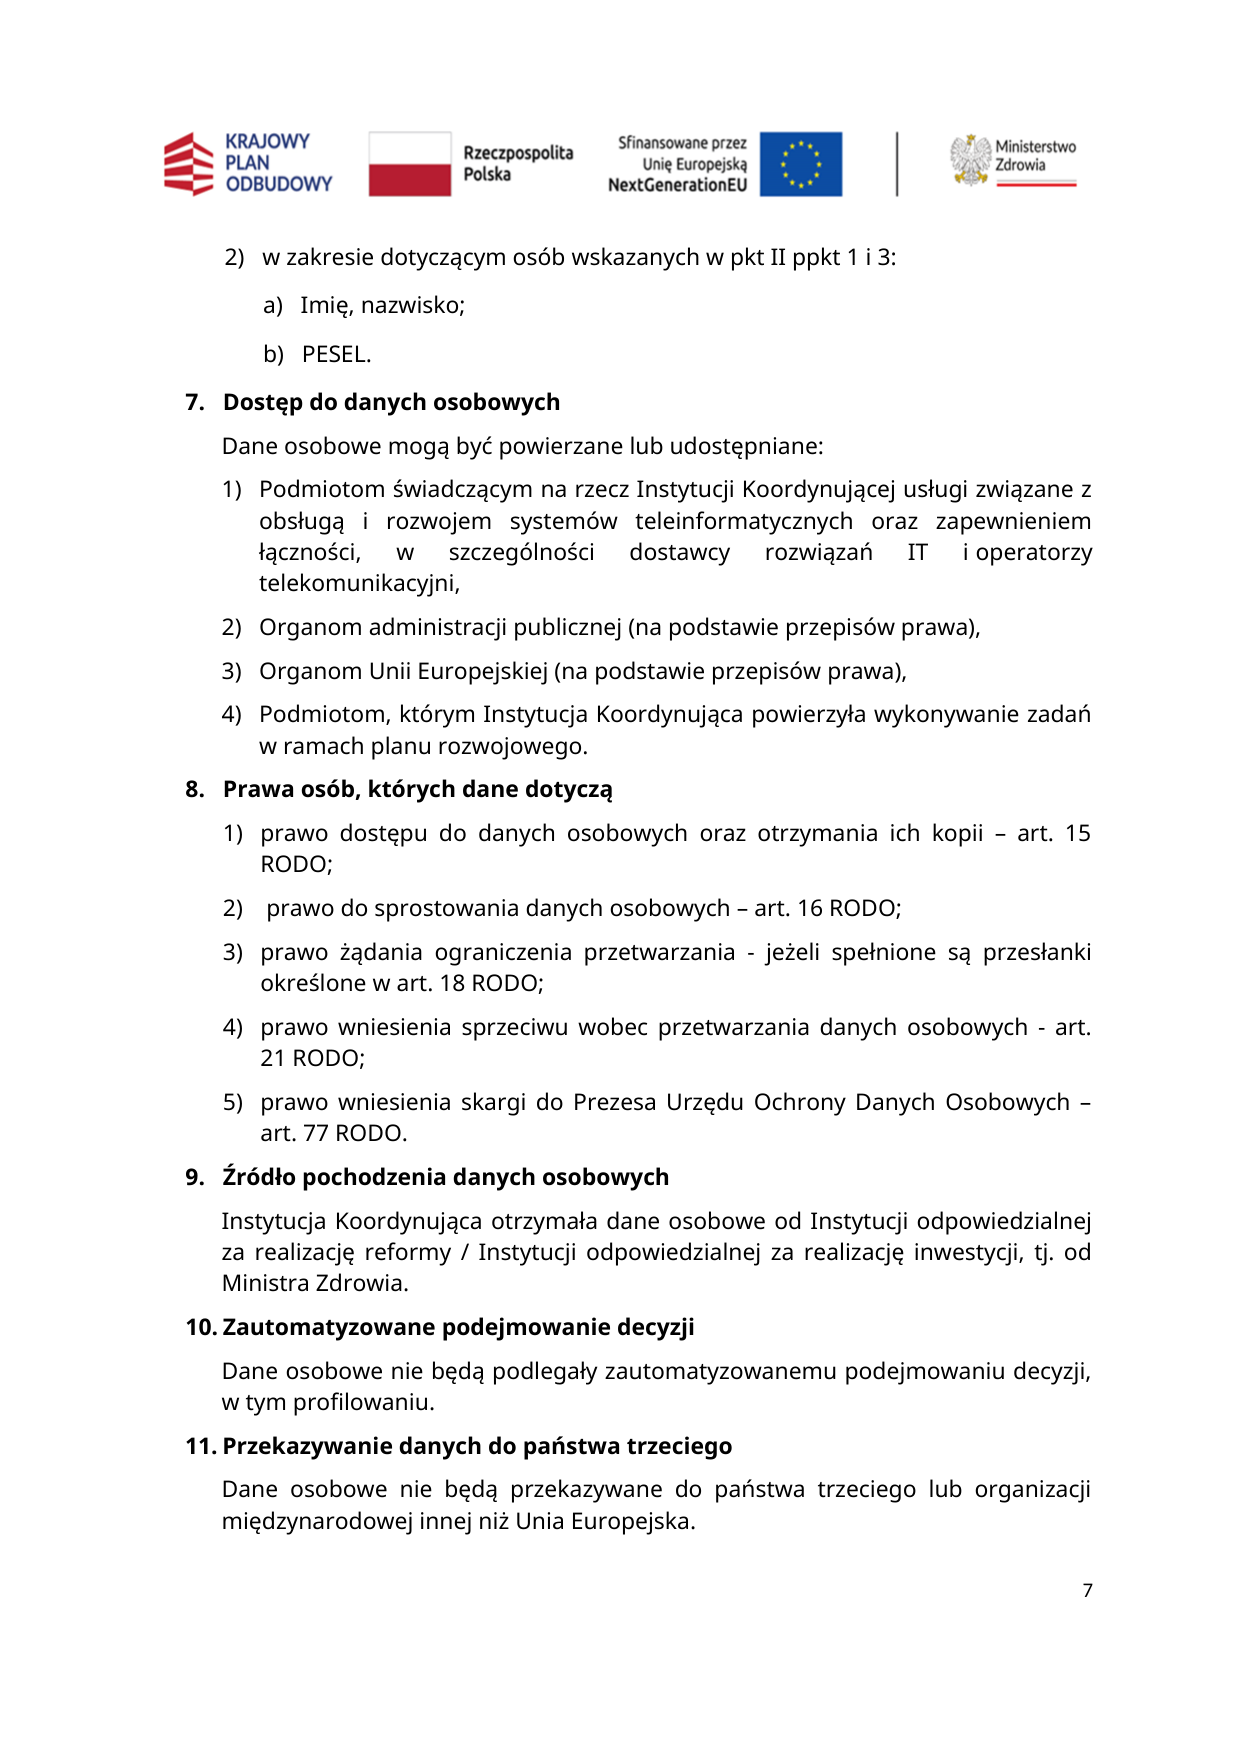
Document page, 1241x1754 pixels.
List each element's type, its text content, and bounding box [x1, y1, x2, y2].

list prawo żądania ograniczenia przetwarzania - jeżeli spełnione są przesłanki określone w art. 18 RODO; [223, 936, 1093, 998]
list Podmiotom świadczącym na rzecz Instytucji Koordynującej usługi związane z obsługą i rozwojem systemów teleinformatycznych oraz zapewnieniem łączności, w szczególności dostawcy rozwiązań IT i operatorzy telekomunikacyjni, [221, 473, 1093, 598]
list prawo dostępu do danych osobowych oraz otrzymania ich kopii – art. 15 RODO; [223, 817, 1093, 880]
picture [147, 106, 1096, 216]
list Źródło pochodzenia danych osobowych [185, 1161, 1093, 1192]
text Dane osobowe nie będą przekazywane do państwa trzeciego lub organizacji międzynarodowej innej niż Unia Europejska. [221, 1473, 1093, 1536]
list Dostęp do danych osobowych [185, 386, 1093, 417]
text 2) w zakresie dotyczącym osób wskazanych w pkt II ppkt 1 i 3: [224, 241, 1093, 272]
list prawo wniesienia sprzeciwu wobec przetwarzania danych osobowych - art. 21 RODO; [223, 1011, 1093, 1073]
list Zautomatyzowane podejmowanie decyzji [185, 1311, 1093, 1342]
list prawo wniesienia skargi do Prezesa Urzędu Ochrony Danych Osobowych – art. 77 RODO. [223, 1086, 1093, 1148]
text b) PESEL. [189, 337, 1093, 369]
list Organom Unii Europejskiej (na podstawie przepisów prawa), [221, 655, 1093, 686]
list Podmiotom, którym Instytucja Koordynująca powierzyła wykonywanie zadań w ramach planu rozwojowego. [221, 698, 1093, 761]
text Dane osobowe mogą być powierzane lub udostępniane: [148, 430, 1093, 461]
text Dane osobowe nie będą podlegały zautomatyzowanemu podejmowaniu decyzji, w tym profilowaniu. [221, 1355, 1093, 1417]
list Organom administracji publicznej (na podstawie przepisów prawa), [221, 611, 1093, 642]
list Prawa osób, których dane dotyczą [185, 773, 1093, 805]
list Przekazywanie danych do państwa trzeciego [185, 1430, 1093, 1461]
text a) Imię, nazwisko; [189, 289, 1093, 320]
list prawo do sprostowania danych osobowych – art. 16 RODO; [223, 892, 1093, 923]
text Instytucja Koordynująca otrzymała dane osobowe od Instytucji odpowiedzialnej za realizację reformy / Instytucji odpowiedzialnej za realizację inwestycji, tj. od Ministra Zdrowia. [221, 1205, 1093, 1298]
